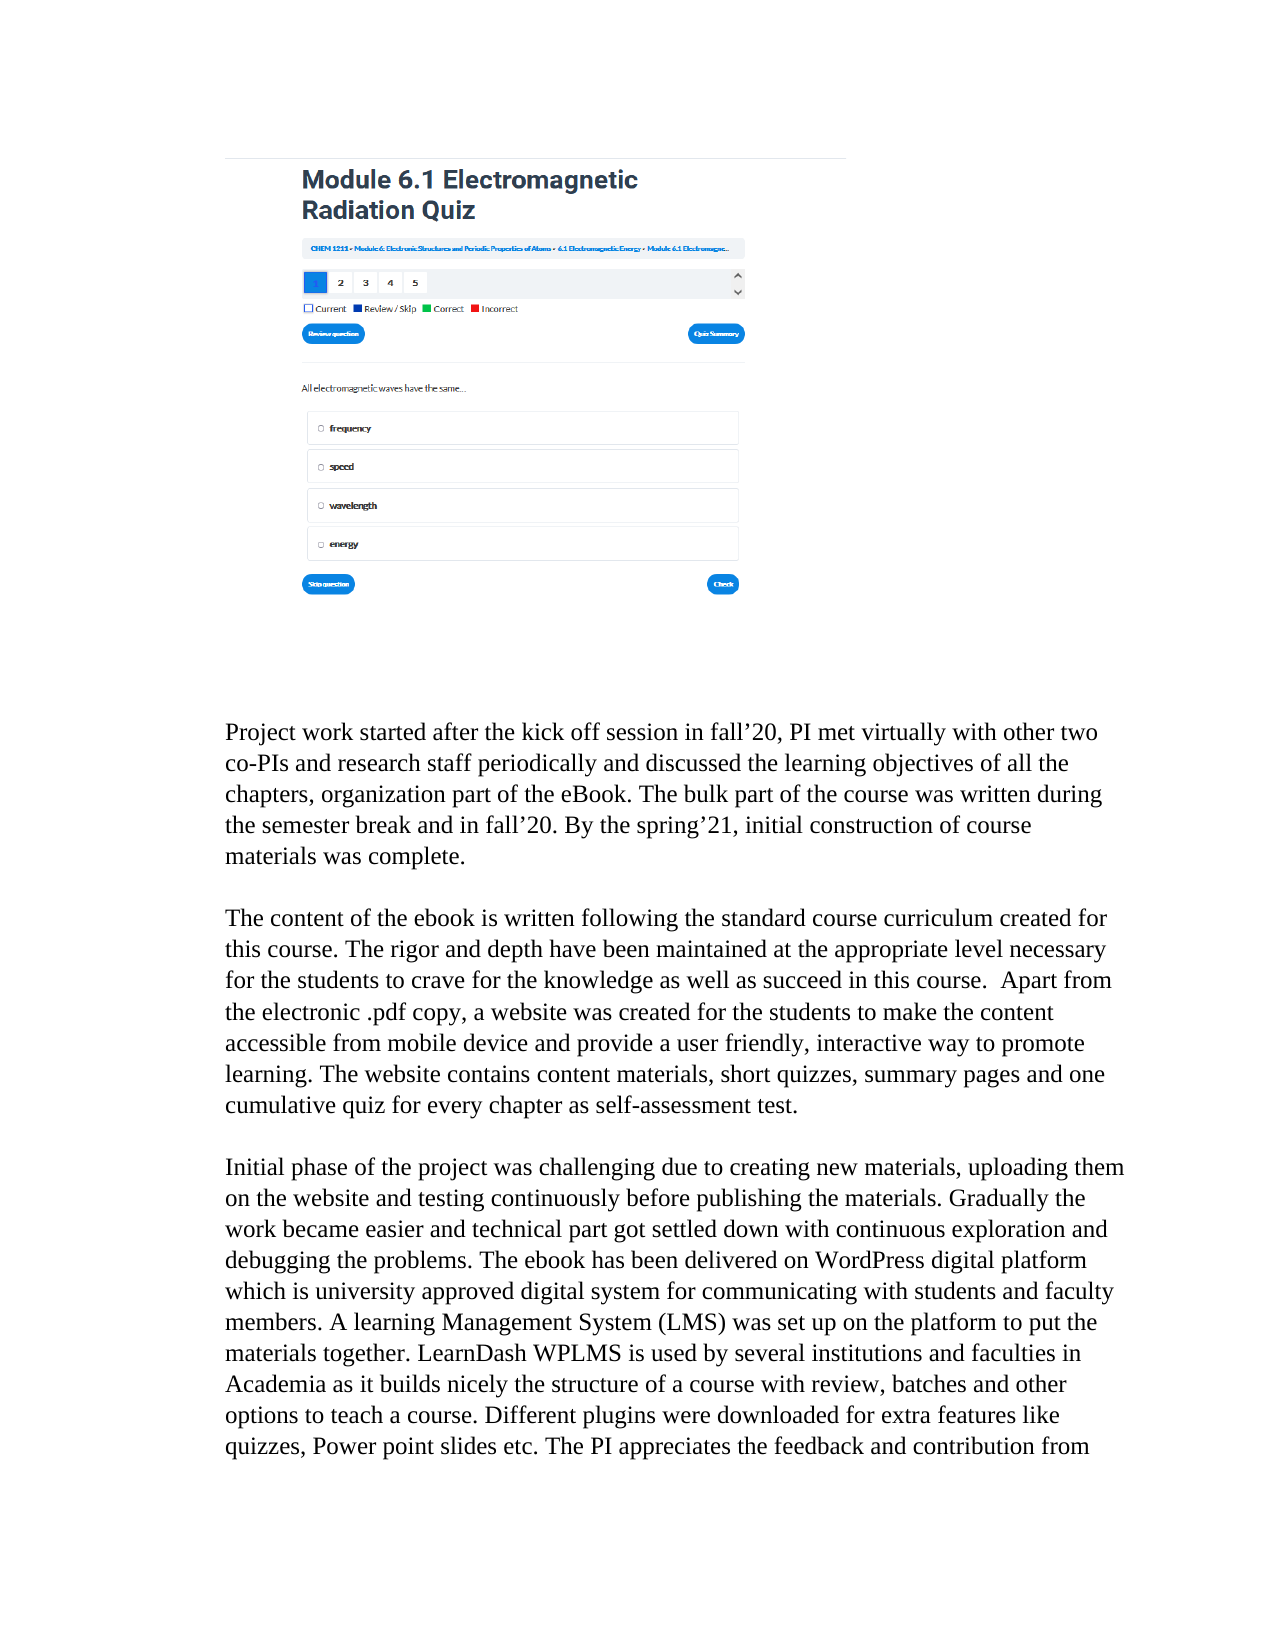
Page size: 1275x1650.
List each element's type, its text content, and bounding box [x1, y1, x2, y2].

list The content of the ebook is written following the standard course curriculum created for this course. The rigor and depth have been maintained at the appropriate level necessary for the students to crave for the knowledge as well as succeed in this course. Apart from the electronic .pdf copy, a website was created for the students to make the content accessible from mobile device and provide a user friendly, interactive way to promote learning. The website contains content materials, short quizzes, summary pages and one cumulative quiz for every chapter as self-assessment test. [225, 903, 1125, 1118]
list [225, 1152, 1125, 1460]
picture [225, 150, 847, 622]
list Project work started after the kick off session in fall’20, PI met virtually with other two co-PIs and research staff periodically and discussed the learning objectives of all the chapters, organization part of the eBook. The bulk part of the course was written during the semester break and in fall’20. By the spring’21, initial construction of course materials was complete. [225, 717, 1125, 870]
